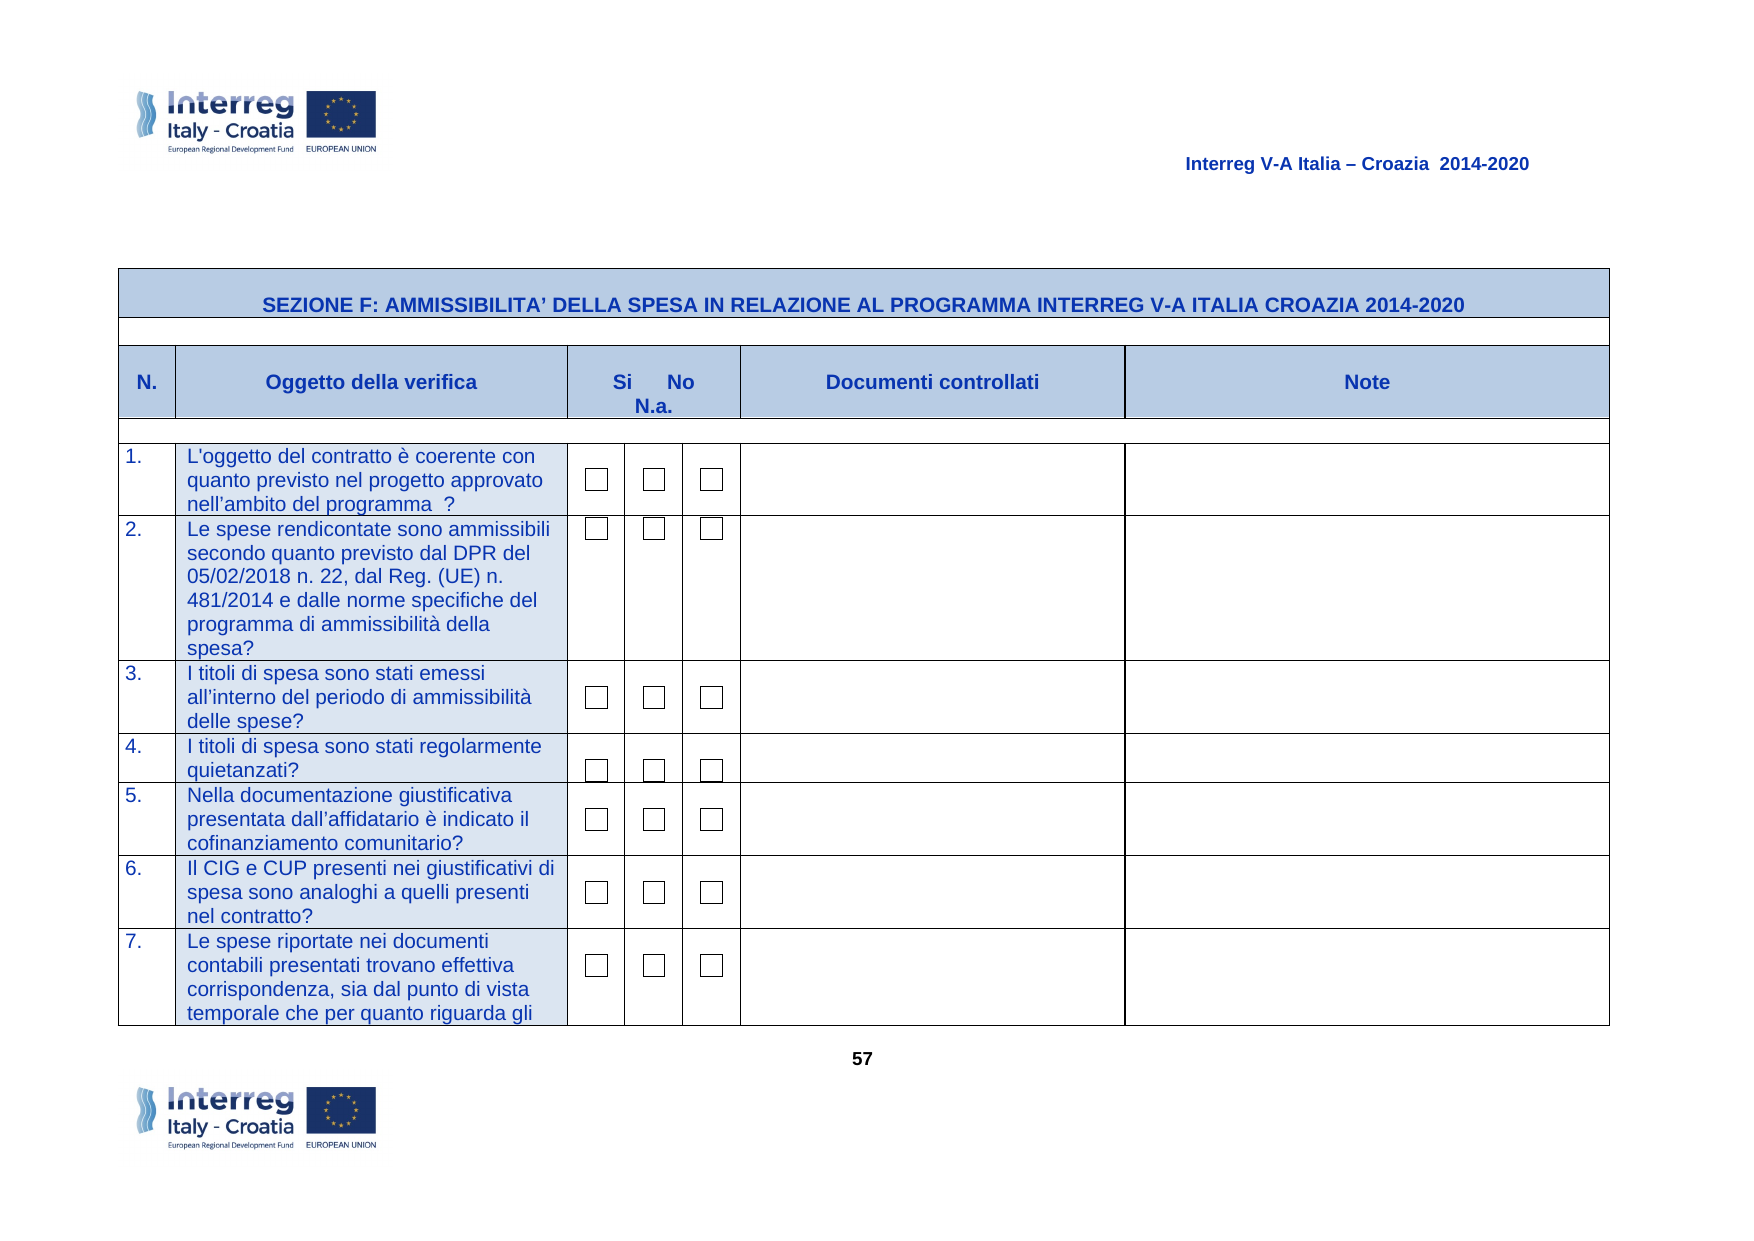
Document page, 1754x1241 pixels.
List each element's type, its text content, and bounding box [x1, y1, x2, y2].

table_cell [119, 661, 175, 733]
table_cell [625, 516, 682, 660]
table_cell [568, 783, 624, 855]
table_cell [683, 856, 740, 928]
table_cell Oggetto della verifica [176, 346, 567, 417]
table_cell [1126, 734, 1609, 782]
table_cell [1126, 783, 1609, 855]
picture [118, 73, 394, 171]
table_cell [568, 444, 624, 515]
table_cell [683, 783, 740, 855]
table_cell [741, 444, 1124, 515]
table_cell N. [119, 346, 175, 417]
table_cell [1126, 929, 1609, 1025]
table_cell I titoli di spesa sono stati emessi all’interno del periodo di ammissibilità delle spese? [176, 661, 567, 733]
table_cell [683, 516, 740, 660]
table_cell [568, 734, 624, 782]
table_cell [683, 734, 740, 782]
table_cell Si No N.a. [568, 346, 740, 417]
picture [118, 1069, 394, 1167]
table_cell [119, 419, 1609, 442]
table_cell [741, 661, 1124, 733]
table_cell [119, 516, 175, 660]
table_cell [119, 783, 175, 855]
table_cell [683, 444, 740, 515]
table_cell [741, 516, 1124, 660]
table_cell [625, 929, 682, 1025]
table_cell [1126, 661, 1609, 733]
table_cell [625, 444, 682, 515]
table_cell Il CIG e CUP presenti nei giustificativi di spesa sono analoghi a quelli presenti nel contratto? [176, 856, 567, 928]
table_cell [741, 783, 1124, 855]
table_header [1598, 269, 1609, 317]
table_cell [119, 318, 1609, 344]
table_cell [119, 929, 175, 1025]
table_cell [625, 856, 682, 928]
table_cell [119, 734, 175, 782]
table_cell [1126, 856, 1609, 928]
table_cell [741, 929, 1124, 1025]
table_cell [568, 856, 624, 928]
table_cell Note [1126, 346, 1609, 417]
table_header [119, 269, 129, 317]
table_cell [741, 734, 1124, 782]
table_cell [625, 661, 682, 733]
table_cell [568, 661, 624, 733]
table_cell L'oggetto del contratto è coerente con quanto previsto nel progetto approvato nell’ambito del programma ? [176, 444, 567, 515]
table_cell [1126, 516, 1609, 660]
table_cell [1126, 444, 1609, 515]
table_cell [119, 856, 175, 928]
table_cell Le spese rendicontate sono ammissibili secondo quanto previsto dal DPR del 05/02/2018 n. 22, dal Reg. (UE) n. 481/2014 e dalle norme specifiche del programma di ammissibilità della spesa? [176, 516, 567, 660]
table_cell [119, 444, 175, 515]
table_cell [683, 661, 740, 733]
table_cell [741, 856, 1124, 928]
table_cell [625, 783, 682, 855]
table_cell [625, 734, 682, 782]
table_cell Nella documentazione giustificativa presentata dall’affidatario è indicato il cofinanziamento comunitario? [176, 783, 567, 855]
table_cell [568, 929, 624, 1025]
table_cell [683, 929, 740, 1025]
table_cell I titoli di spesa sono stati regolarmente quietanzati? [176, 734, 567, 782]
table_cell Documenti controllati [741, 346, 1124, 417]
table_cell [568, 516, 624, 660]
